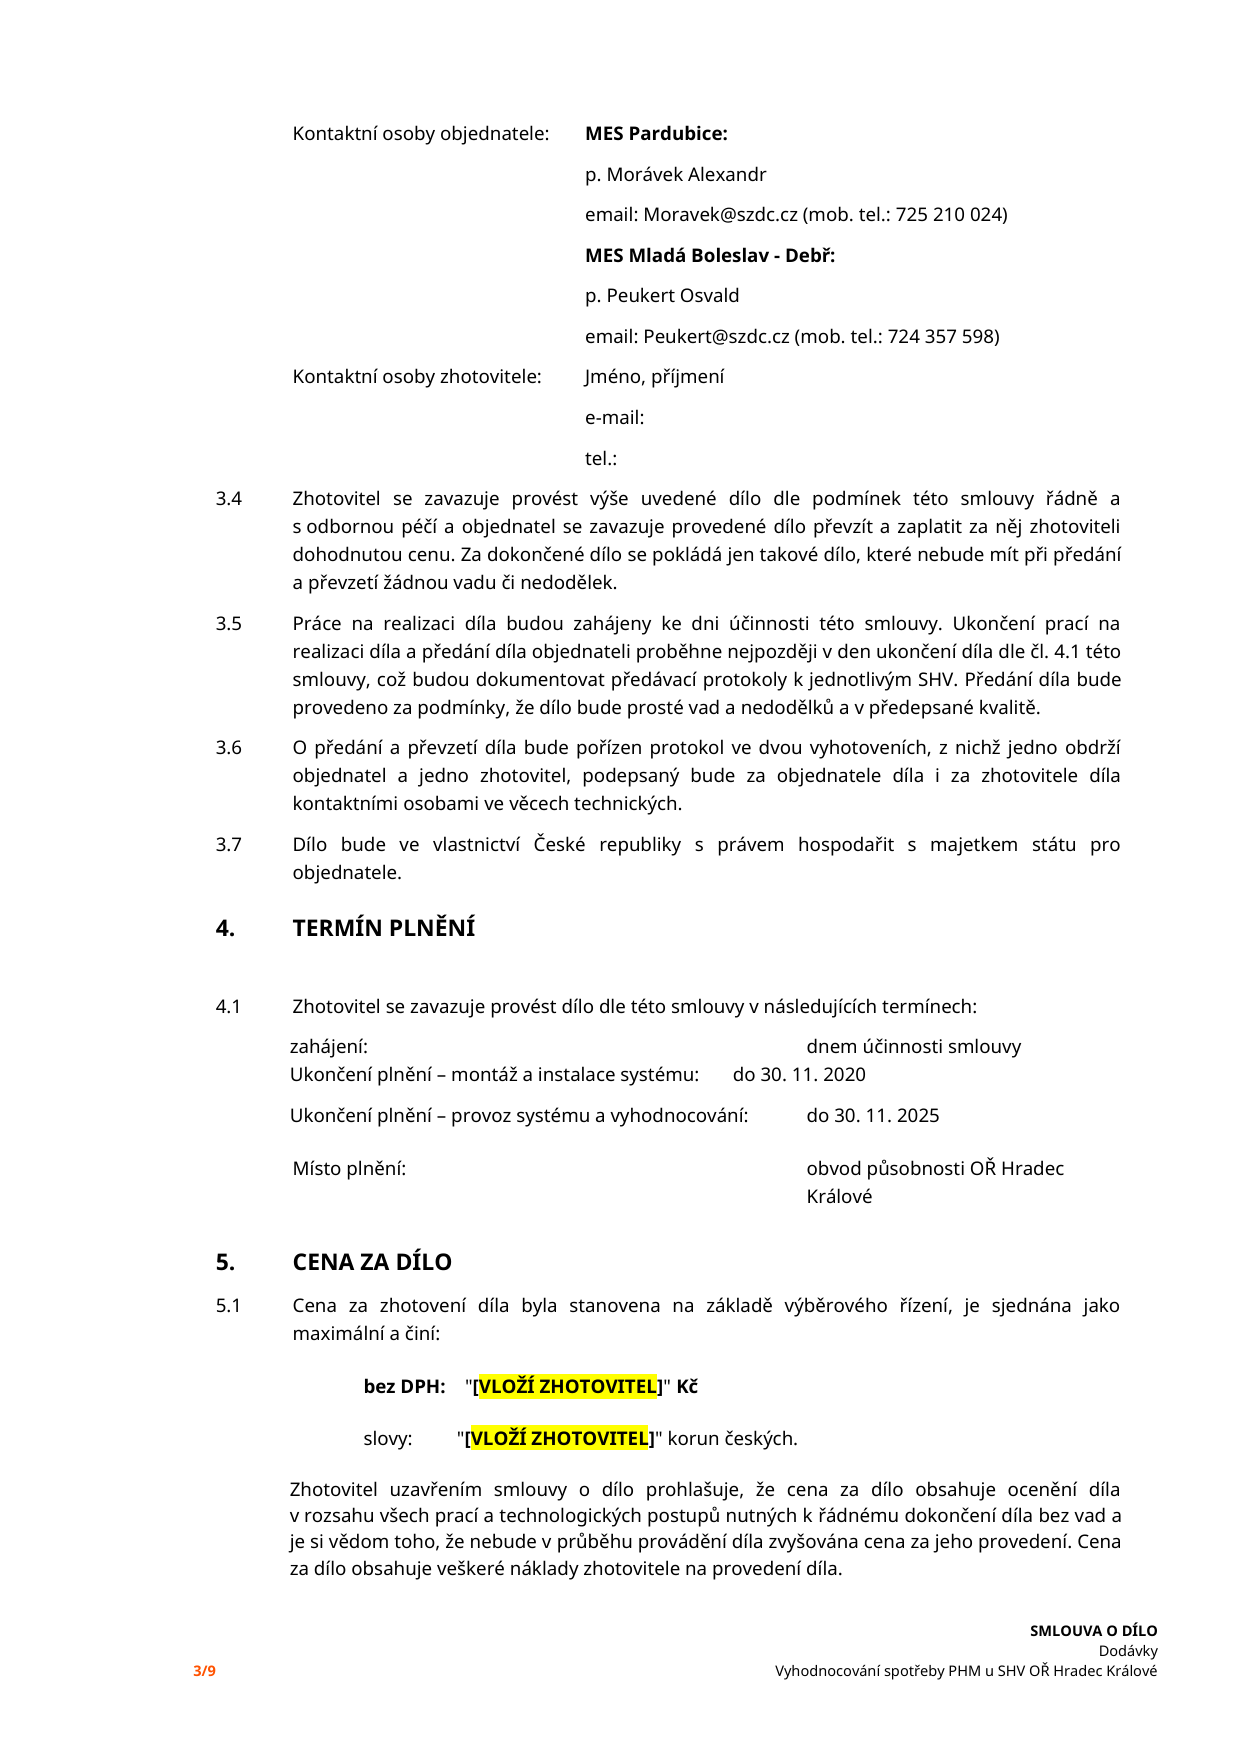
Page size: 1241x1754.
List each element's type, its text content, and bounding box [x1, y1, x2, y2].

text slovy: "[VLOŽÍ ZHOTOVITEL]" korun českých. [216, 1425, 471, 1450]
text O předání a převzetí díla bude pořízen protokol ve dvou vyhotoveních, z nichž jedno obdrží objednatel a jedno zhotovitel, podepsaný bude za objednatele díla i za zhotovitele díla kontaktními osobami ve věcech technických. [216, 734, 1122, 816]
list Místo plnění: obvod působnosti OŘ Hradec Králové [292, 1155, 1122, 1209]
list Kontaktní osoby zhotovitele: Jméno, příjmení [292, 364, 1122, 389]
list Kontaktní osoby objednatele: MES Pardubice: [292, 121, 1122, 146]
text CENA ZA DÍLO [216, 1246, 1122, 1277]
text bez DPH: "[VLOŽÍ ZHOTOVITEL]" Kč [657, 1374, 1122, 1399]
list e-mail: [514, 404, 1122, 430]
text Práce na realizaci díla budou zahájeny ke dni účinnosti této smlouvy. Ukončení prací na realizaci díla a předání díla objednateli proběhne nejpozději v den ukončení díla dle čl. 4.1 této smlouvy, což budou dokumentovat předávací protokoly k jednotlivým SHV. Předání díla bude provedeno za podmínky, že dílo bude prosté vad a nedodělků a v předepsané kvalitě. [216, 610, 1122, 719]
text Zhotovitel uzavřením smlouvy o dílo prohlašuje, že cena za dílo obsahuje ocenění díla v rozsahu všech prací a technologických postupů nutných k řádnému dokončení díla bez vad a je si vědom toho, že nebude v průběhu provádění díla zvyšována cena za jeho provedení. Cena za dílo obsahuje veškeré náklady zhotovitele na provedení díla. [289, 1476, 1122, 1580]
list p. Peukert Osvald [514, 283, 1122, 308]
list p. Morávek Alexandr [292, 161, 1122, 187]
list zahájení: dnem účinnosti smlouvy Ukončení plnění – montáž a instalace systému: do 30. 11. 2020 [216, 1034, 1122, 1087]
text bez DPH: "[VLOŽÍ ZHOTOVITEL]" Kč [216, 1374, 479, 1399]
text TERMÍN PLNĚNÍ [216, 912, 1122, 943]
list Ukončení plnění – provoz systému a vyhodnocování: do 30. 11. 2025 [216, 1102, 1122, 1128]
list email: Peukert@szdc.cz (mob. tel.: 724 357 598) [514, 323, 1122, 349]
list MES Mladá Boleslav - Debř: [514, 242, 1122, 268]
text slovy: "[VLOŽÍ ZHOTOVITEL]" korun českých. [648, 1425, 1122, 1450]
text Zhotovitel se zavazuje provést dílo dle této smlouvy v následujících termínech: [216, 993, 1122, 1019]
list tel.: [514, 445, 1122, 470]
text Cena za zhotovení díla byla stanovena na základě výběrového řízení, je sjednána jako maximální a činí: [216, 1293, 1122, 1346]
text Zhotovitel se zavazuje provést výše uvedené dílo dle podmínek této smlouvy řádně a s odbornou péčí a objednatel se zavazuje provedené dílo převzít a zaplatit za něj zhotoviteli dohodnutou cenu. Za dokončené dílo se pokládá jen takové dílo, které nebude mít při předání a převzetí žádnou vadu či nedodělek. [216, 485, 1122, 595]
list email: Moravek@szdc.cz (mob. tel.: 725 210 024) [514, 202, 1122, 227]
text Dílo bude ve vlastnictví České republiky s právem hospodařit s majetkem státu pro objednatele. [216, 831, 1122, 884]
